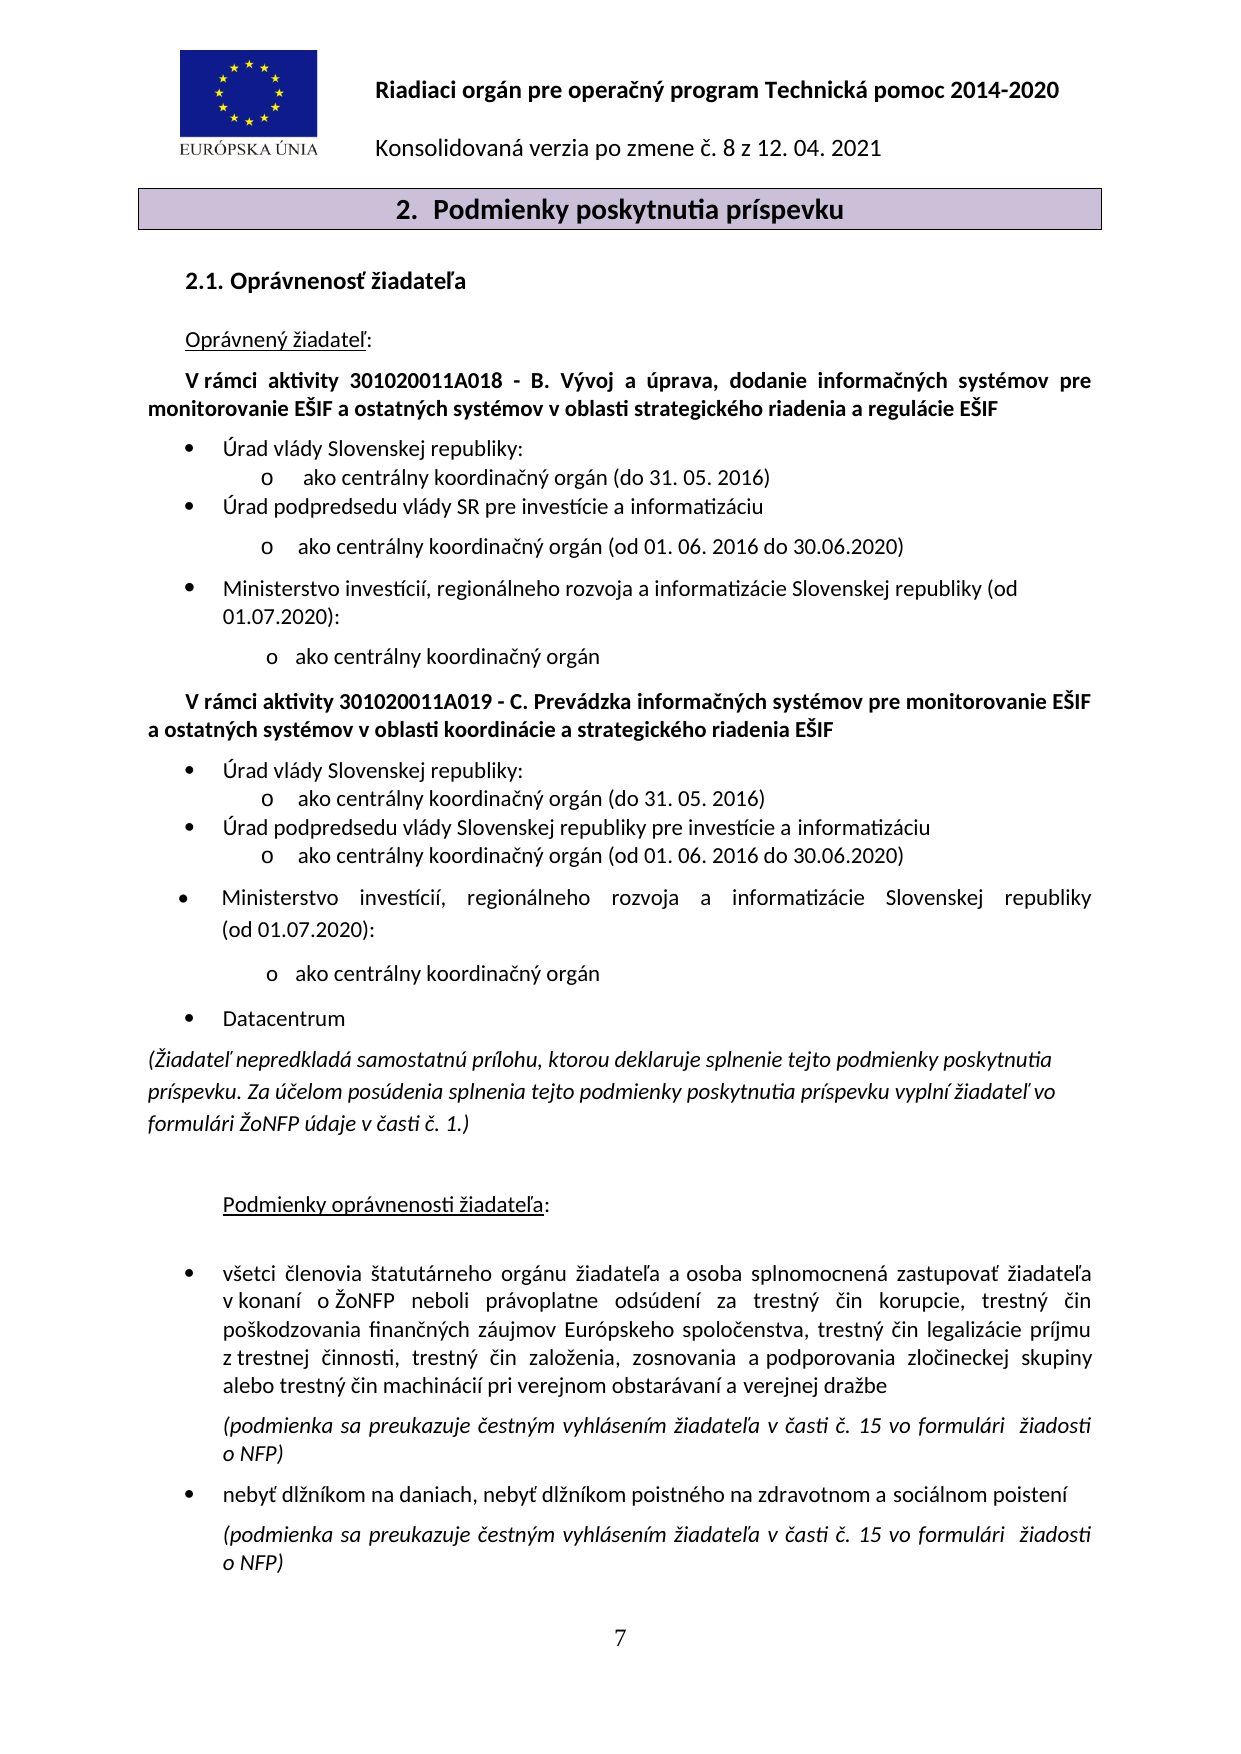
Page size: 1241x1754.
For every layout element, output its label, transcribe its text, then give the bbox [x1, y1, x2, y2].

text V rámci aktivity 301020011A018 - B. Vývoj a úprava, dodanie informačných systémov pre monitorovanie EŠIF a ostatných systémov v oblasti strategického riadenia a regulácie EŠIF [148, 366, 1093, 422]
list všetci členovia štatutárneho orgánu žiadateľa a osoba splnomocnená zastupovať žiadateľa v konaní o ŽoNFP neboli právoplatne odsúdení za trestný čin korupcie, trestný čin poškodzovania finančných záujmov Európskeho spoločenstva, trestný čin legalizácie príjmu z trestnej činnosti, trestný čin založenia, zosnovania a podporovania zločineckej skupiny alebo trestný čin machinácií pri verejnom obstarávaní a verejnej dražbe [185, 1259, 1093, 1399]
list Úrad podpredsedu vlády SR pre investície a informatizáciu [185, 492, 1093, 520]
list ako centrálny koordinačný orgán (do 31. 05. 2016) [260, 463, 1093, 492]
list Datacentrum [185, 1004, 1093, 1032]
list nebyť dlžníkom na daniach, nebyť dlžníkom poistného na zdravotnom a sociálnom poistení [185, 1480, 1093, 1508]
list Podmienky poskytnutia príspevku [139, 189, 1101, 229]
text V rámci aktivity 301020011A019 - C. Prevádzka informačných systémov pre monitorovanie EŠIF a ostatných systémov v oblasti koordinácie a strategického riadenia EŠIF [148, 687, 1093, 743]
list Úrad vlády Slovenskej republiky: [185, 756, 1093, 784]
text o ako centrálny koordinačný orgán [148, 959, 1093, 987]
text o ako centrálny koordinačný orgán [221, 642, 1093, 671]
text Oprávnený žiadateľ: [148, 326, 1093, 353]
list Podmienky oprávnenosti žiadateľa: [223, 1190, 1093, 1218]
list Úrad podpredsedu vlády Slovenskej republiky pre investície a informatizáciu [185, 813, 1093, 841]
list Úrad vlády Slovenskej republiky: [185, 434, 1093, 463]
list ako centrálny koordinačný orgán (od 01. 06. 2016 do 30.06.2020) [260, 841, 1093, 870]
list ako centrálny koordinačný orgán (od 01. 06. 2016 do 30.06.2020) [260, 532, 1093, 561]
text • Ministerstvo investícií, regionálneho rozvoja a informatizácie Slovenskej republiky (od 01.07.2020): [177, 883, 1093, 943]
picture [179, 50, 318, 155]
list (podmienka sa preukazuje čestným vyhlásením žiadateľa v časti č. 15 vo formulári žiadosti o NFP) [223, 1411, 1093, 1467]
list Oprávnenosť žiadateľa [185, 266, 1093, 296]
text (Žiadateľ nepredkladá samostatnú prílohu, ktorou deklaruje splnenie tejto podmienky poskytnutia príspevku. Za účelom posúdenia splnenia tejto podmienky poskytnutia príspevku vyplní žiadateľ vo formulári ŽoNFP údaje v časti č. 1.) [148, 1045, 1093, 1137]
list Ministerstvo investícií, regionálneho rozvoja a informatizácie Slovenskej republiky (od 01.07.2020): [185, 574, 1093, 630]
list ako centrálny koordinačný orgán (do 31. 05. 2016) [260, 784, 1093, 813]
list (podmienka sa preukazuje čestným vyhlásením žiadateľa v časti č. 15 vo formulári žiadosti o NFP) [223, 1520, 1093, 1576]
